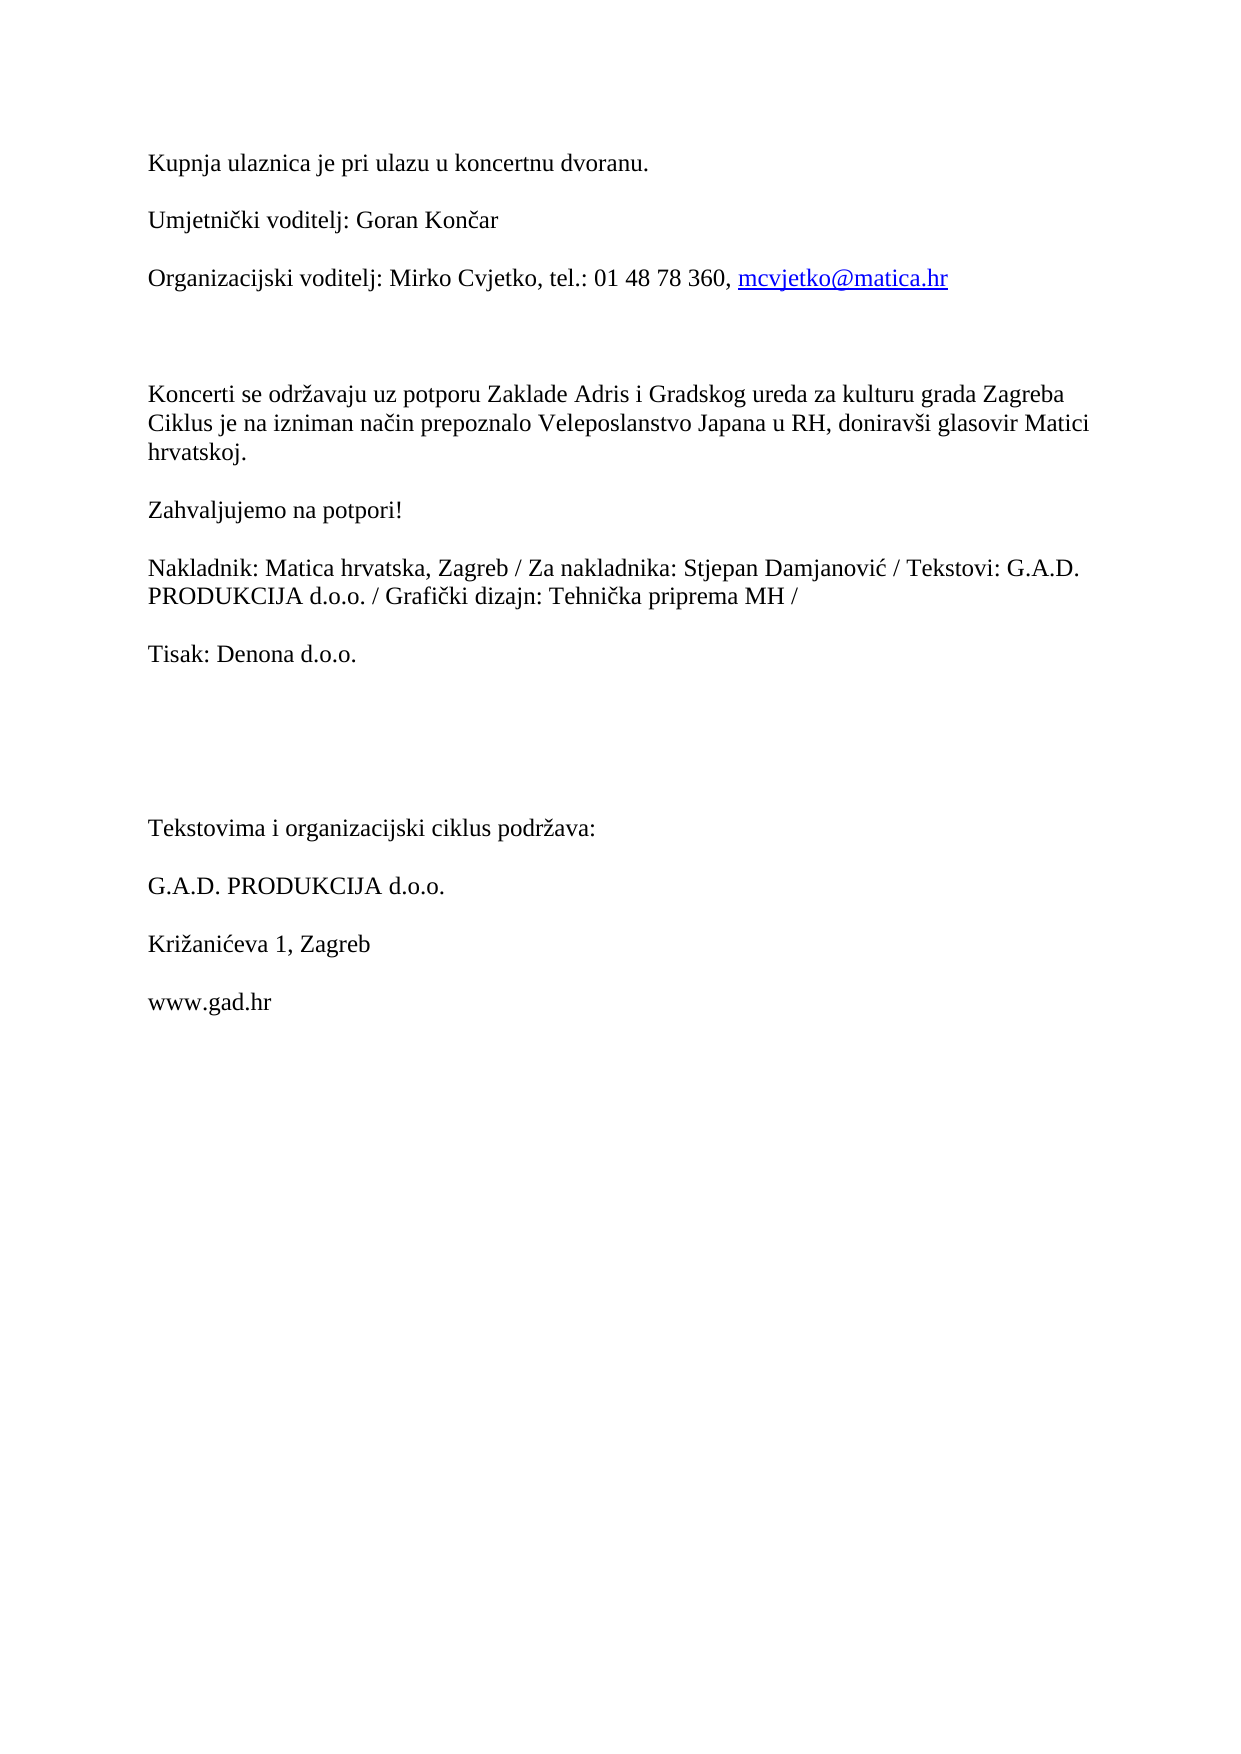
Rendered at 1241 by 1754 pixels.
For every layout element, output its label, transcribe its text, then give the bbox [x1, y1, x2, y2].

text www.gad.hr [148, 987, 1093, 1016]
text Kupnja ulaznica je pri ulazu u koncertnu dvoranu. [148, 148, 1093, 176]
text Organizacijski voditelj: Mirko Cvjetko, tel.: 01 48 78 360, mcvjetko@matica.hr [148, 263, 1093, 292]
text Umjetnički voditelj: Goran Končar [148, 206, 1093, 234]
text G.A.D. PRODUKCIJA d.o.o. [148, 871, 1093, 900]
text Tisak: Denona d.o.o. [148, 639, 1093, 668]
text Križanićeva 1, Zagreb [148, 929, 1093, 958]
text Koncerti se održavaju uz potporu Zaklade Adris i Gradskog ureda za kulturu grada Zagreba Ciklus je na izniman način prepoznalo Veleposlanstvo Japana u RH, doniravši glasovir Matici hrvatskoj. [148, 379, 1093, 466]
text Zahvaljujemo na potpori! [148, 495, 1093, 523]
text Tekstovima i organizacijski ciklus podržava: [148, 813, 1093, 842]
text Nakladnik: Matica hrvatska, Zagreb / Za nakladnika: Stjepan Damjanović / Tekstovi: G.A.D. PRODUKCIJA d.o.o. / Grafički dizajn: Tehnička priprema MH / [148, 553, 1093, 610]
